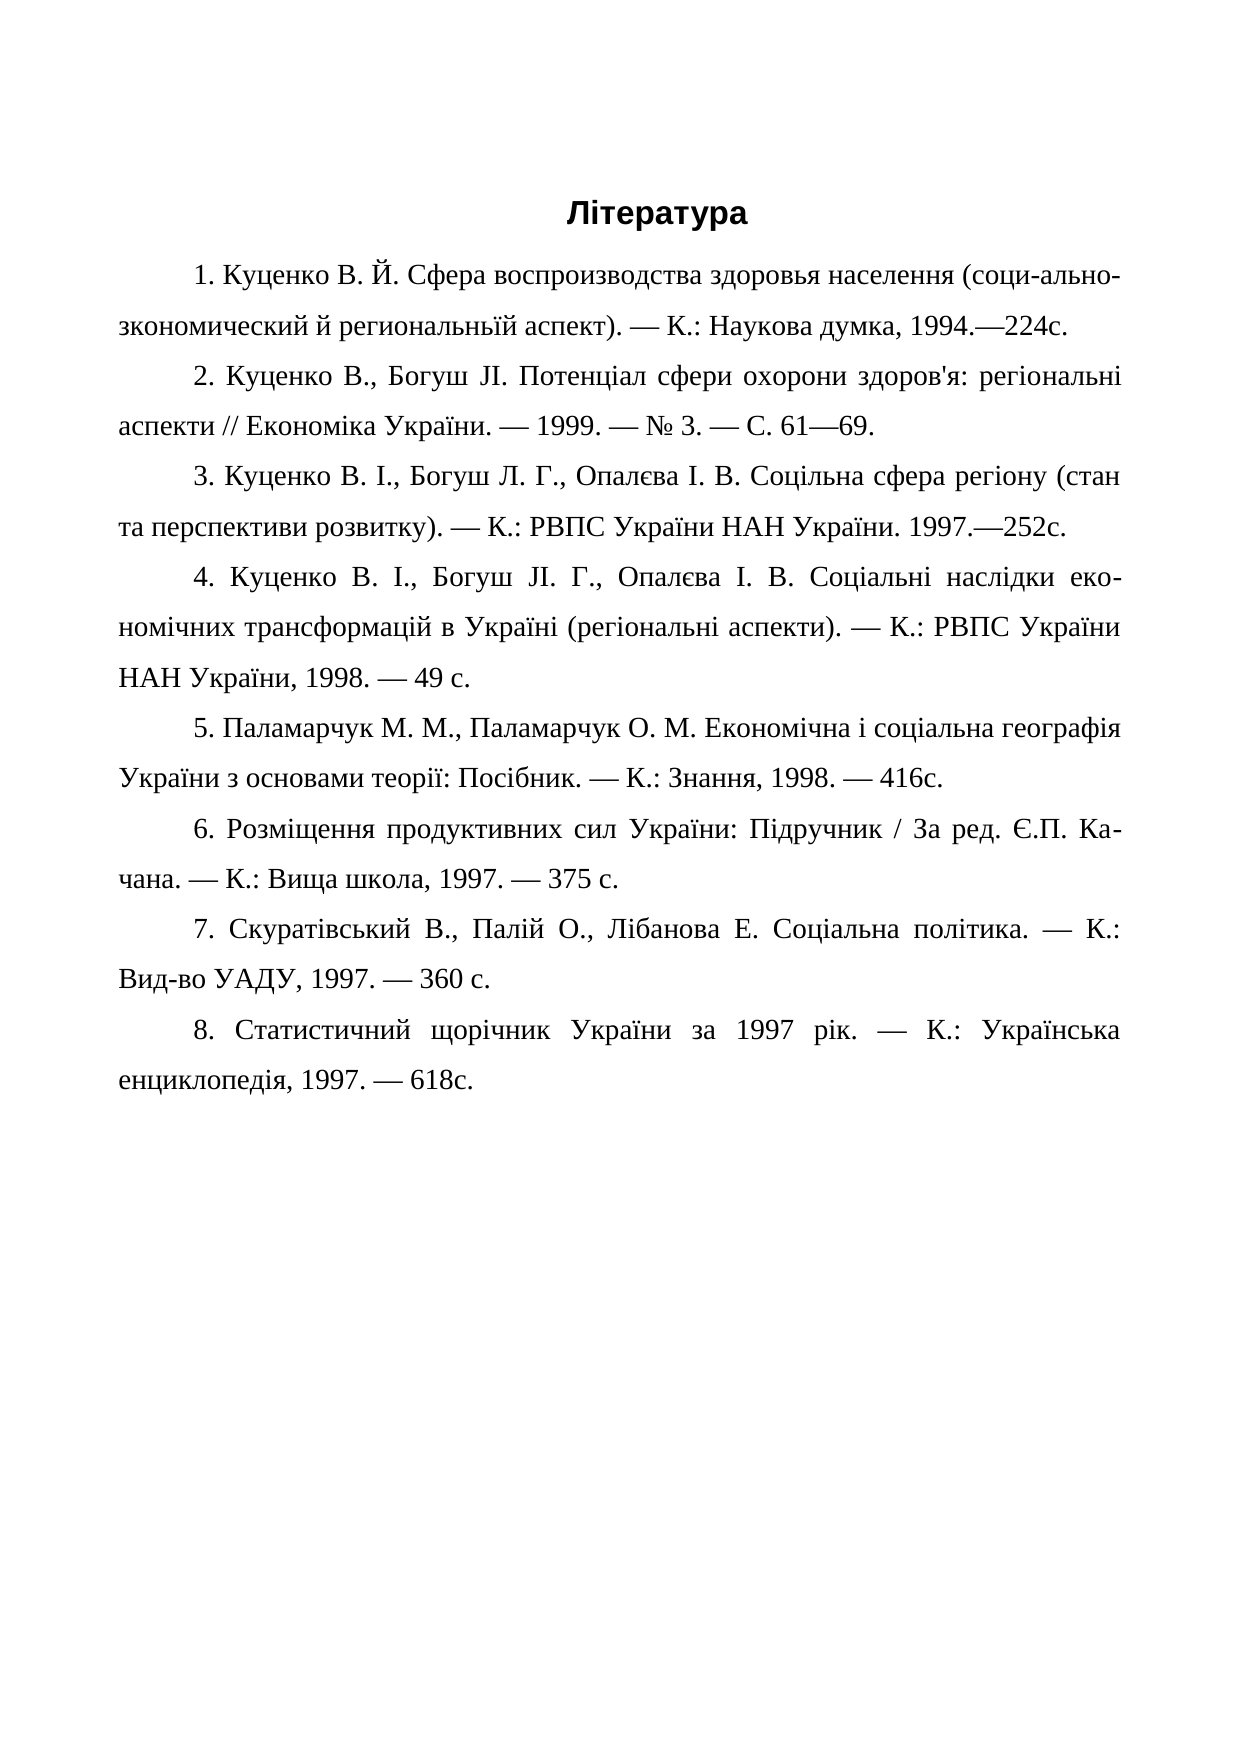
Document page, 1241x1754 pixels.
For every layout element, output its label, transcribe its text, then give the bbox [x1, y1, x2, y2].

text 3. Куценко В. І., Богуш Л. Г., Опалєва І. В. Соцільна сфера регіону (стан та перспективи розвитку). — К.: РВПС України НАН України. 1997.—252с. [118, 458, 1122, 542]
text 5. Паламарчук М. М., Паламарчук О. М. Економічна і соціальна географія України з основами теорії: Посібник. — К.: Знання, 1998. — 416с. [118, 710, 1122, 794]
text 2. Куценко В., Богуш JI. Потенціал сфери охорони здоров'я: регіональні аспекти // Економіка України. — 1999. — № 3. — С. 61—69. [118, 358, 1122, 442]
text 7. Скуратівський В., Палій О., Лібанова Е. Соціальна політика. — К.: Вид-во УАДУ, 1997. — 360 с. [118, 911, 1122, 995]
text 1. Куценко В. Й. Сфера воспроизводства здоровья населення (соци-ально-зкономический й региональньїй аспект). — К.: Наукова думка, 1994.—224с. [118, 257, 1122, 341]
text 6. Розміщення продуктивних сил України: Підручник / За ред. Є.П. Качана. — К.: Вища школа, 1997. — 375 с. [118, 811, 1122, 894]
subtitle Література [118, 193, 1122, 232]
text 4. Куценко В. І., Богуш JI. Г., Опалєва І. В. Соціальні наслідки економічних трансформацій в Україні (регіональні аспекти). — К.: РВПС України НАН України, 1998. — 49 с. [118, 559, 1122, 693]
text 8. Статистичний щорічник України за 1997 рік. — К.: Українська енциклопедія, 1997. — 618с. [118, 1012, 1122, 1096]
